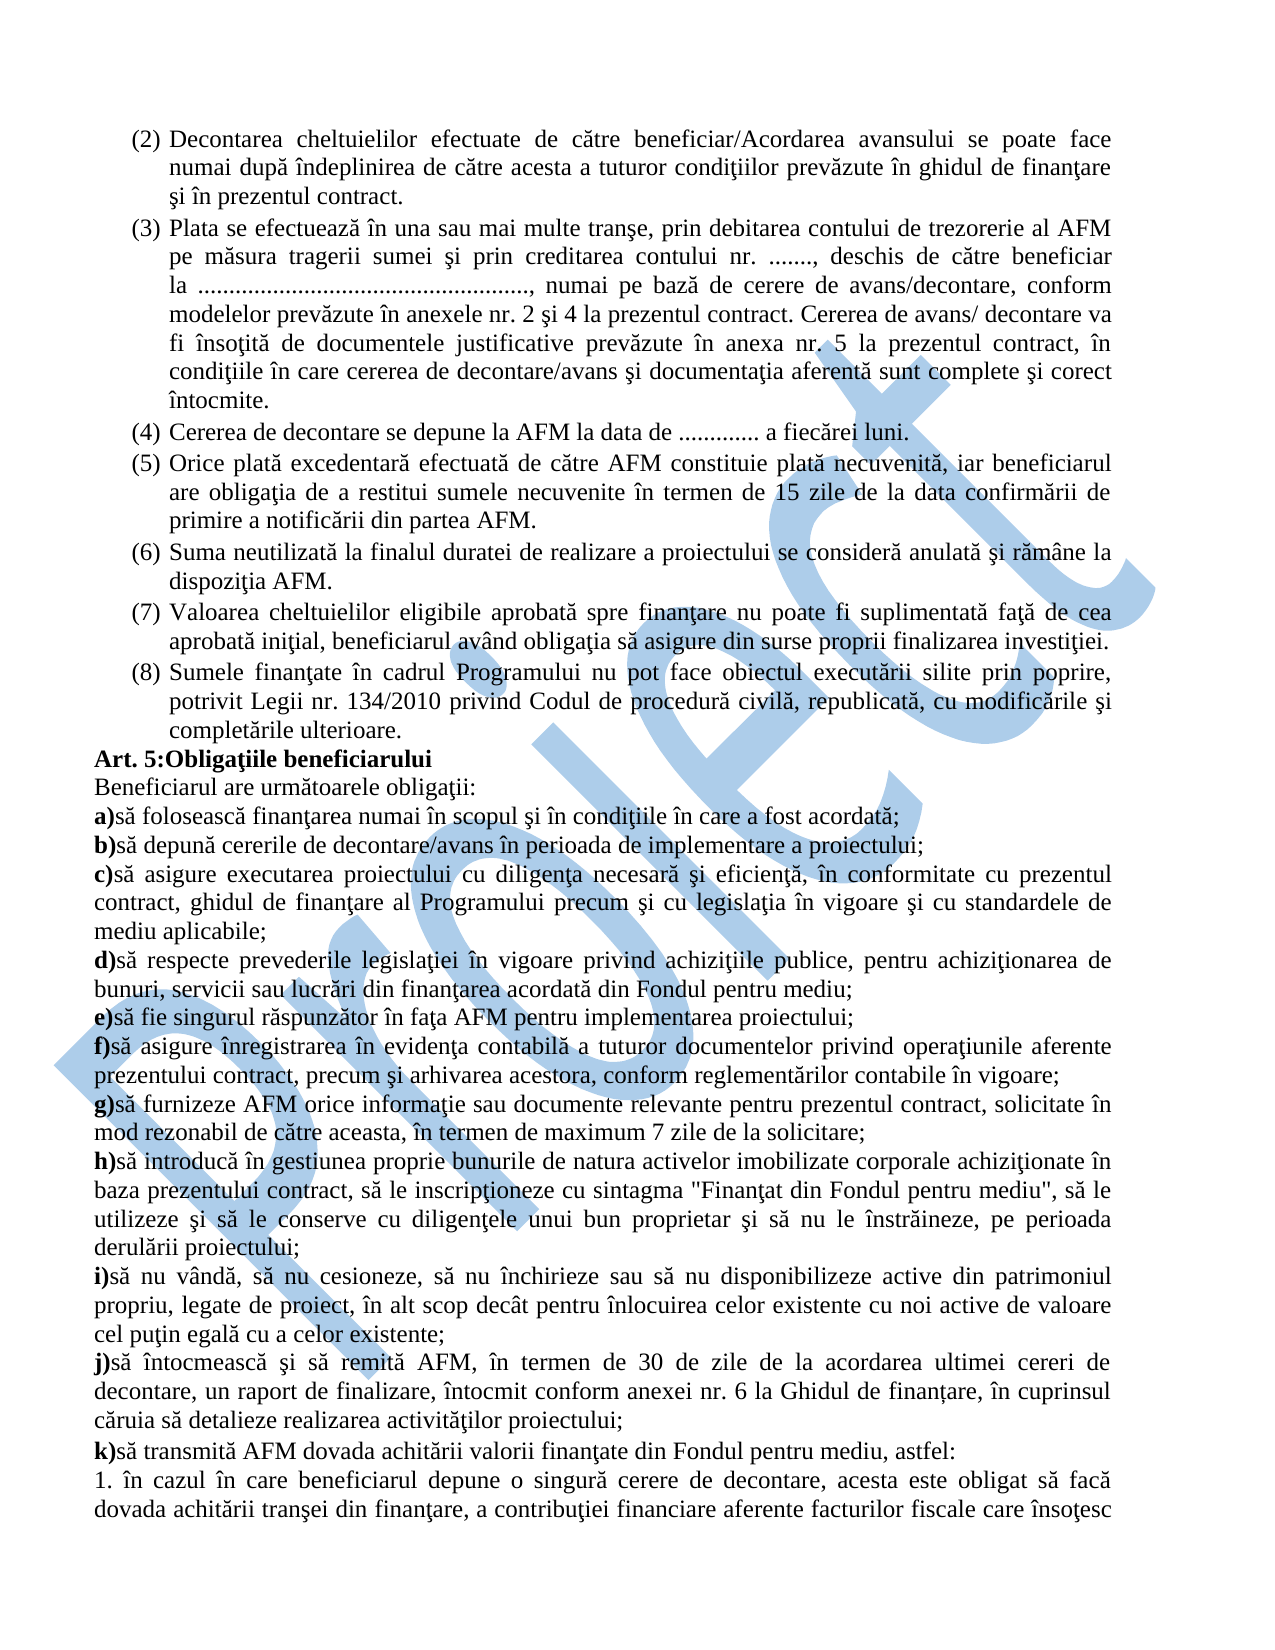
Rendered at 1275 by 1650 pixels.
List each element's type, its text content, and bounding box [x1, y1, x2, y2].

text k)să transmită AFM dovada achitării valorii finanţate din Fondul pentru mediu, astfel: [94, 1436, 1113, 1465]
text d)să respecte prevederile legislaţiei în vigoare privind achiziţiile publice, pentru achiziţionarea de bunuri, servicii sau lucrări din finanţarea acordată din Fondul pentru mediu; [94, 945, 1113, 1002]
list Sumele finanţate în cadrul Programului nu pot face obiectul executării silite prin poprire, potrivit Legii nr. 134/2010 privind Codul de procedură civilă, republicată, cu modificările şi completările ulterioare. [131, 657, 1113, 744]
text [94, 1465, 1113, 1523]
text j)să întocmească şi să remită AFM, în termen de 30 de zile de la acordarea ultimei cereri de decontare, un raport de finalizare, întocmit conform anexei nr. 6 la Ghidul de finanțare, în cuprinsul căruia să detalieze realizarea activităţilor proiectului; [94, 1347, 1113, 1434]
text e)să fie singurul răspunzător în faţa AFM pentru implementarea proiectului; [94, 1002, 1113, 1031]
list Plata se efectuează în una sau mai multe tranşe, prin debitarea contului de trezorerie al AFM pe măsura tragerii sumei şi prin creditarea contului nr. ......., deschis de către beneficiar la ....................................................., numai pe bază de cerere de avans/decontare, conform modelelor prevăzute în anexele nr. 2 şi 4 la prezentul contract. Cererea de avans/ decontare va fi însoţită de documentele justificative prevăzute în anexa nr. 5 la prezentul contract, în condiţiile în care cererea de decontare/avans şi documentaţia aferentă sunt complete şi corect întocmite. [131, 213, 1113, 414]
text c)să asigure executarea proiectului cu diligenţa necesară şi eficienţă, în conformitate cu prezentul contract, ghidul de finanţare al Programului precum şi cu legislaţia în vigoare şi cu standardele de mediu aplicabile; [94, 859, 1113, 945]
list Orice plată excedentară efectuată de către AFM constituie plată necuvenită, iar beneficiarul are obligaţia de a restitui sumele necuvenite în termen de 15 zile de la data confirmării de primire a notificării din partea AFM. [131, 448, 1113, 534]
list Decontarea cheltuielilor efectuate de către beneficiar/Acordarea avansului se poate face numai după îndeplinirea de către acesta a tuturor condiţiilor prevăzute în ghidul de finanţare şi în prezentul contract. [131, 124, 1113, 210]
list Suma neutilizată la finalul duratei de realizare a proiectului se consideră anulată şi rămâne la dispoziţia AFM. [131, 537, 1113, 594]
text i)să nu vândă, să nu cesioneze, să nu închirieze sau să nu disponibilizeze active din patrimoniul propriu, legate de proiect, în alt scop decât pentru înlocuirea celor existente cu noi active de valoare cel puţin egală cu a celor existente; [94, 1261, 1113, 1347]
text Beneficiarul are următoarele obligaţii: [94, 772, 1113, 801]
list Valoarea cheltuielilor eligibile aprobată spre finanţare nu poate fi suplimentată faţă de cea aprobată iniţial, beneficiarul având obligaţia să asigure din surse proprii finalizarea investiţiei. [131, 597, 1113, 655]
text b)să depună cererile de decontare/avans în perioada de implementare a proiectului; [94, 830, 1113, 859]
list Cererea de decontare se depune la AFM la data de ............. a fiecărei luni. [131, 417, 1113, 445]
text Art. 5:Obligaţiile beneficiarului [94, 744, 1113, 772]
text f)să asigure înregistrarea în evidenţa contabilă a tuturor documentelor privind operaţiunile aferente prezentului contract, precum şi arhivarea acestora, conform reglementărilor contabile în vigoare; [94, 1031, 1113, 1089]
text a)să folosească finanţarea numai în scopul şi în condiţiile în care a fost acordată; [94, 801, 1113, 830]
text h)să introducă în gestiunea proprie bunurile de natura activelor imobilizate corporale achiziţionate în baza prezentului contract, să le inscripţioneze cu sintagma "Finanţat din Fondul pentru mediu", să le utilizeze şi să le conserve cu diligenţele unui bun proprietar şi să nu le înstrăineze, pe perioada derulării proiectului; [94, 1146, 1113, 1261]
text g)să furnizeze AFM orice informaţie sau documente relevante pentru prezentul contract, solicitate în mod rezonabil de către aceasta, în termen de maximum 7 zile de la solicitare; [94, 1089, 1113, 1146]
